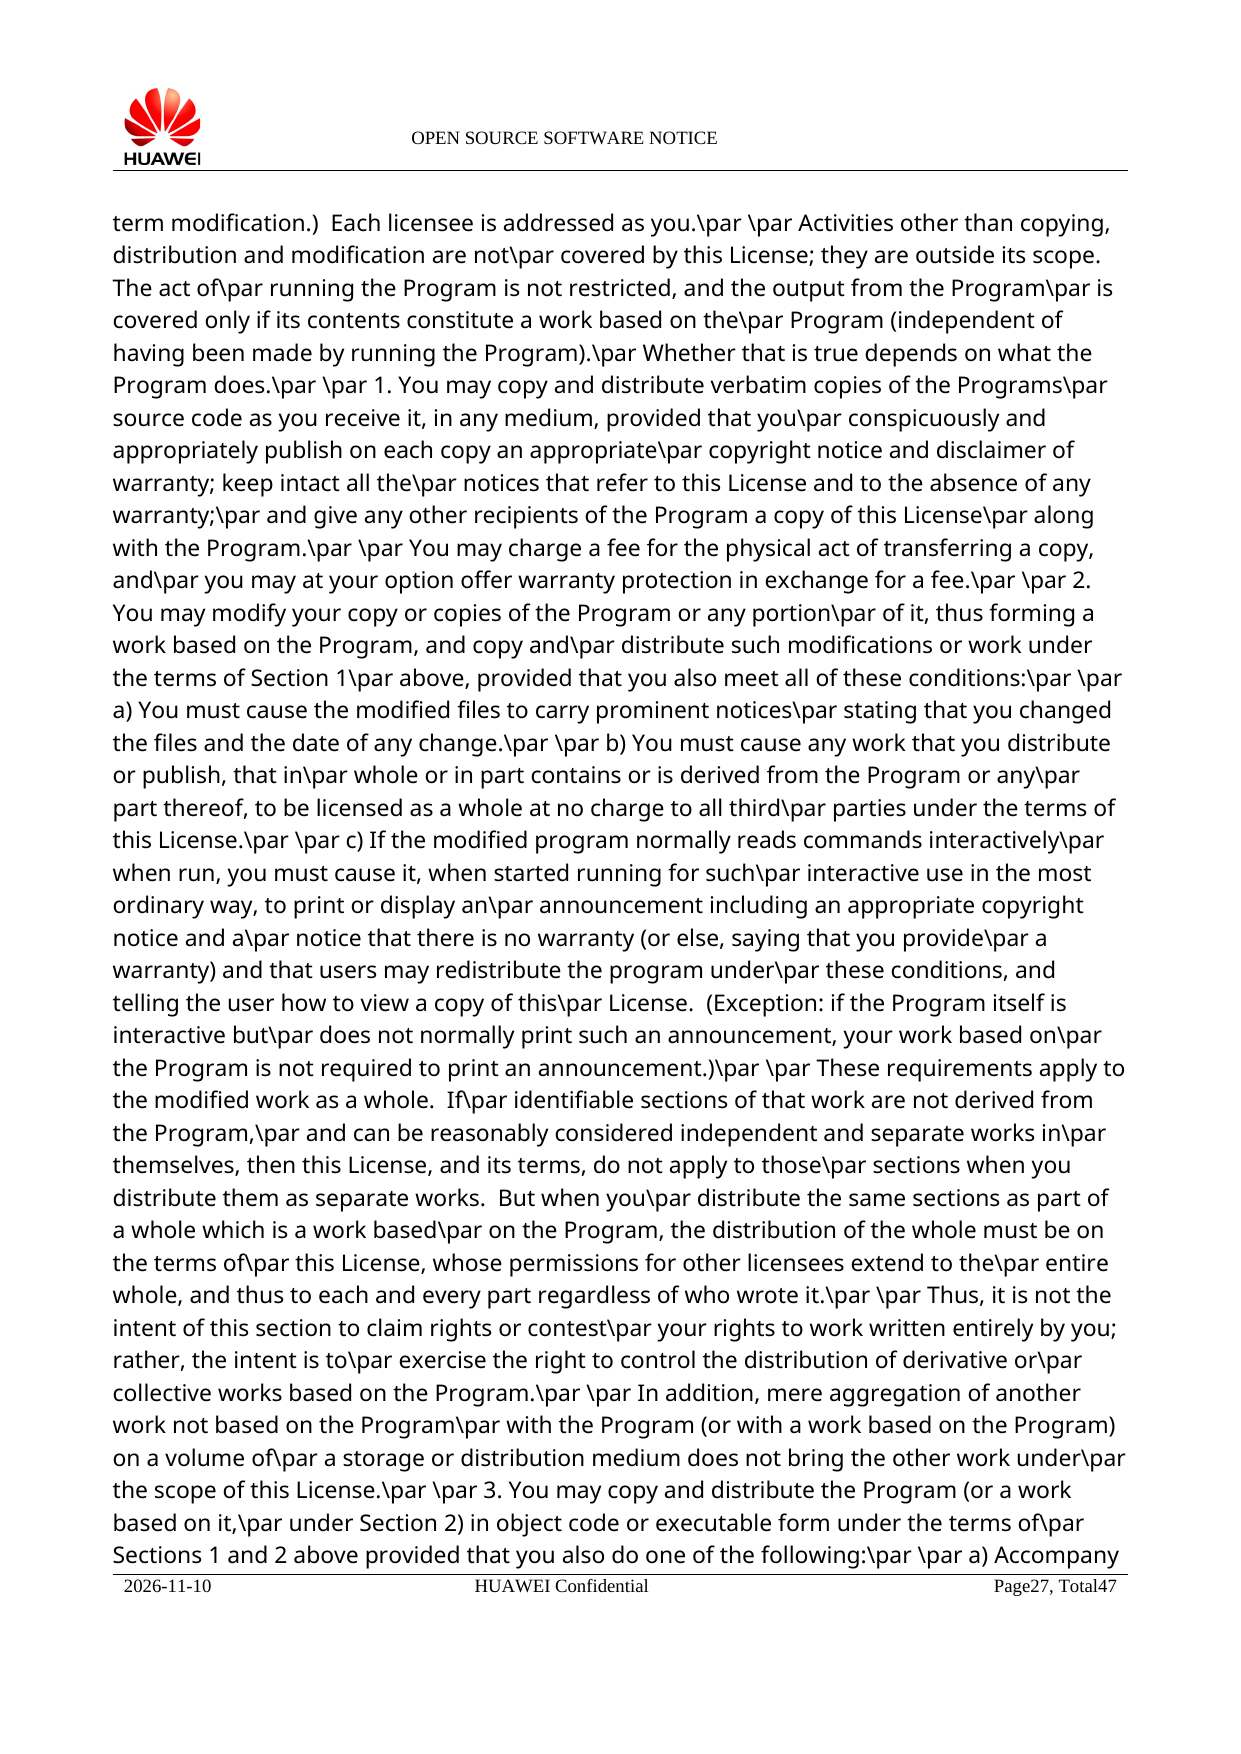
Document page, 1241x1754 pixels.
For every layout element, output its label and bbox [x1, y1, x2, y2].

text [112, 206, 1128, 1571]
picture [124, 88, 201, 165]
